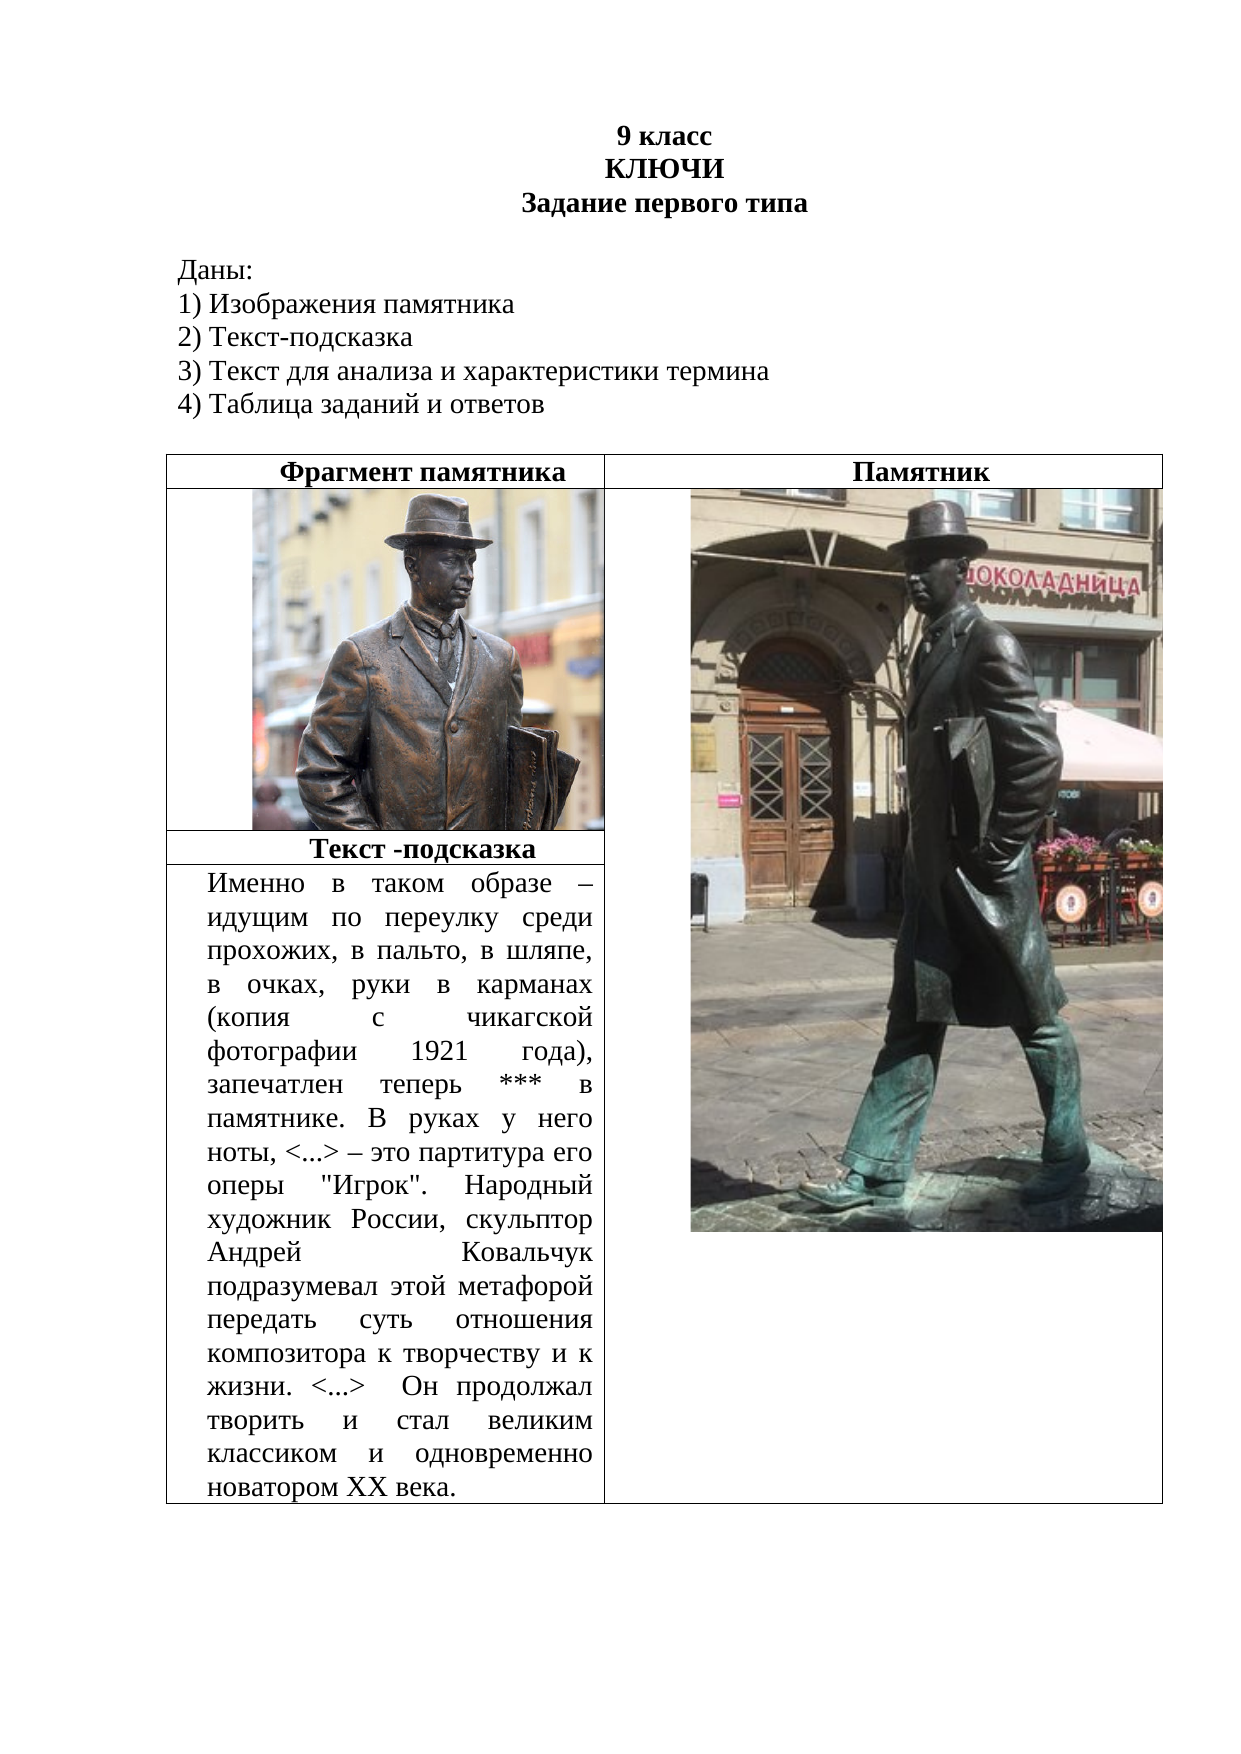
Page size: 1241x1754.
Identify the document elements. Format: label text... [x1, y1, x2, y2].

picture [690, 489, 1163, 1232]
text 2) Текст-подсказка [177, 319, 1152, 353]
table_cell [605, 489, 1162, 1503]
text 4) Таблица заданий и ответов [177, 386, 1152, 420]
picture [252, 489, 605, 830]
text КЛЮЧИ [177, 152, 1152, 185]
table_header Памятник [605, 455, 1162, 488]
table_header Фрагмент памятника [167, 455, 604, 488]
text 1) Изображения памятника [177, 286, 1152, 319]
text 3) Текст для анализа и характеристики термина [177, 353, 1152, 386]
text 9 класс [177, 118, 1152, 152]
text Задание первого типа [177, 185, 1152, 219]
table_cell Текст -подсказка [167, 831, 604, 864]
table_cell [167, 489, 252, 830]
text Даны: [177, 252, 1152, 286]
table_cell Именно в таком образе – идущим по переулку среди прохожих, в пальто, в шляпе, в очках, руки в карманах (копия с чикагской фотографии 1921 года), запечатлен теперь *** в памятнике. В руках у него ноты, <...> – это партитура его оперы "Игрок". Народный художник России, скульптор Андрей Ковальчук подразумевал этой метафорой передать суть отношения композитора к творчеству и к жизни. <...> Он продолжал творить и стал великим классиком и одновременно новатором ХХ века. [167, 865, 604, 1503]
